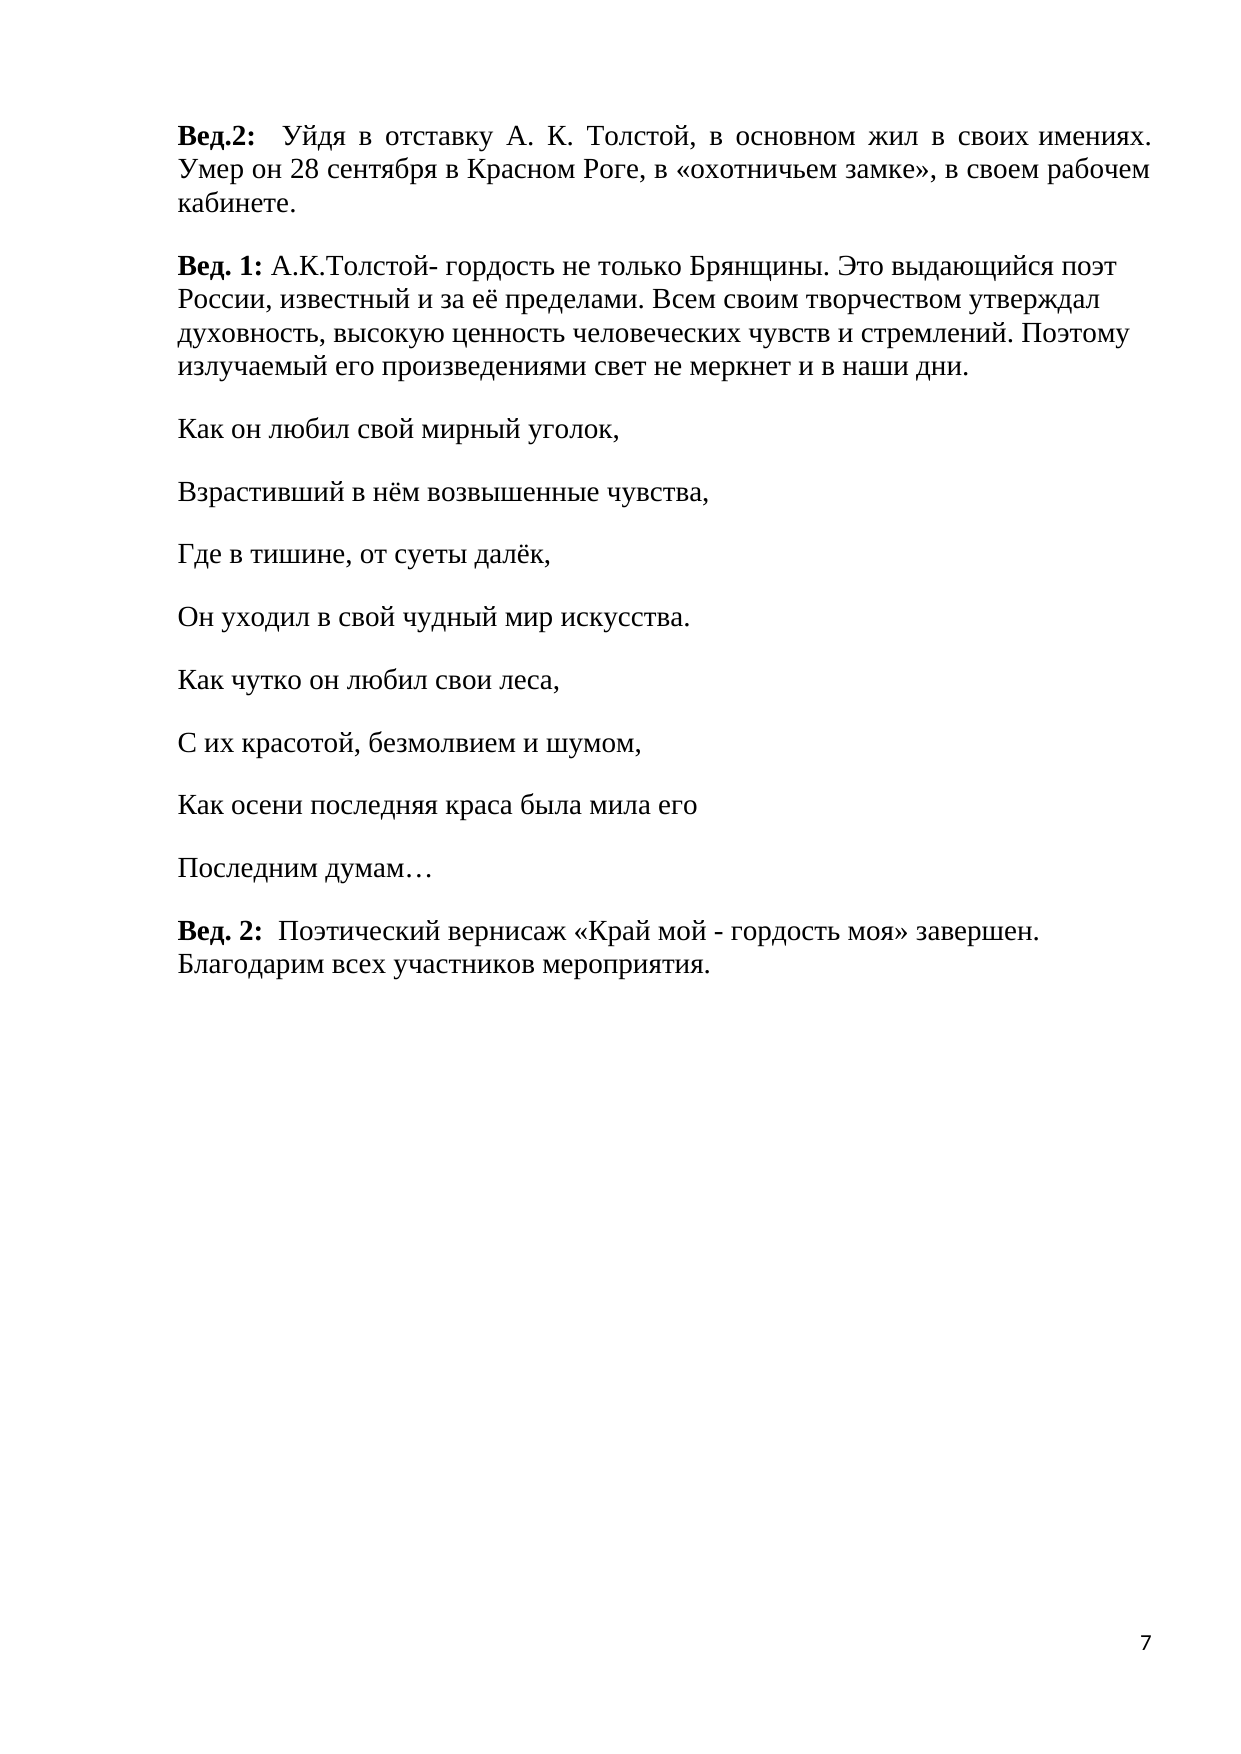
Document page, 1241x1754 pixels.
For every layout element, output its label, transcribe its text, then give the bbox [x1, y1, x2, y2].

text Как он любил свой мирный уголок, [177, 411, 1152, 445]
text Последним думам… [177, 850, 1152, 884]
text Взрастивший в нём возвышенные чувства, [177, 474, 1152, 507]
text Вед. 2: Поэтический вернисаж «Край мой - гордость моя» завершен. Благодарим всех участников мероприятия. [177, 913, 1152, 980]
text С их красотой, безмолвием и шумом, [177, 725, 1152, 758]
text Как осени последняя краса была мила его [177, 787, 1152, 821]
text Вед. 1: А.К.Толстой- гордость не только Брянщины. Это выдающийся поэт России, известный и за её пределами. Всем своим творчеством утверждал духовность, высокую ценность человеческих чувств и стремлений. Поэтому излучаемый его произведениями свет не меркнет и в наши дни. [177, 248, 1152, 382]
text Он уходил в свой чудный мир искусства. [177, 599, 1152, 633]
text Вед.2: Уйдя в отставку А. К. Толстой, в основном жил в своих имениях. Умер он 28 сентября в Красном Роге, в «охотничьем замке», в своем рабочем кабинете. [177, 118, 1152, 219]
text Где в тишине, от суеты далёк, [177, 537, 1152, 570]
text Как чутко он любил свои леса, [177, 662, 1152, 696]
